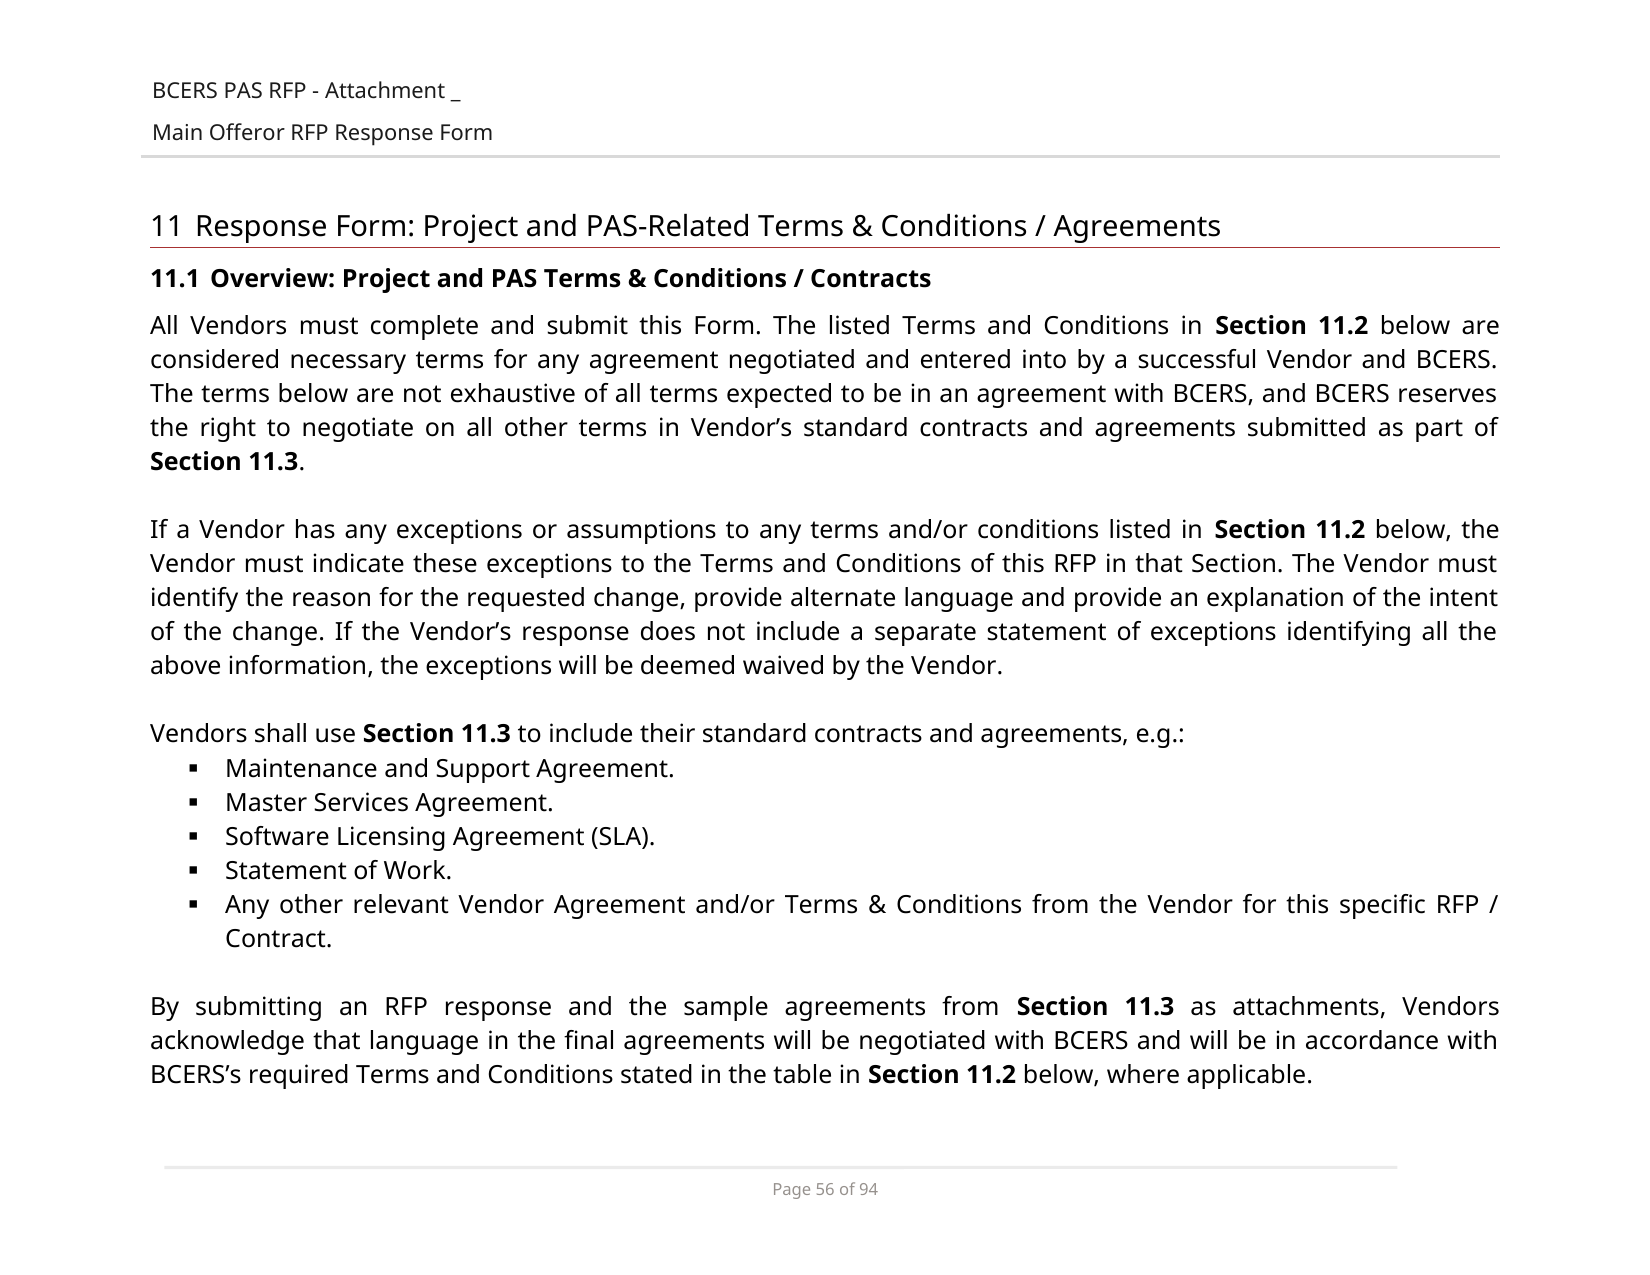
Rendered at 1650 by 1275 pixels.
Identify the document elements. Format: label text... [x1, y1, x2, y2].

text If a Vendor has any exceptions or assumptions to any terms and/or conditions listed in Section 11.2 below, the Vendor must indicate these exceptions to the Terms and Conditions of this RFP in that Section. The Vendor must identify the reason for the requested change, provide alternate language and provide an explanation of the intent of the change. If the Vendor’s response does not include a separate statement of exceptions identifying all the above information, the exceptions will be deemed waived by the Vendor. [150, 512, 1500, 682]
list By submitting an RFP response and the sample agreements from Section 11.3 as attachments, Vendors acknowledge that language in the final agreements will be negotiated with BCERS and will be in accordance with BCERS’s required Terms and Conditions stated in the table in Section 11.2 below, where applicable. [150, 989, 1500, 1091]
text Statement of Work. [187, 852, 1500, 886]
text Maintenance and Support Agreement. [187, 750, 1500, 784]
text Software Licensing Agreement (SLA). [187, 818, 1500, 852]
text Vendors shall use Section 11.3 to include their standard contracts and agreements, e.g.: [150, 716, 1500, 750]
subtitle Response Form: Project and PAS-Related Terms & Conditions / Agreements [150, 206, 1500, 247]
subtitle Overview: Project and PAS Terms & Conditions / Contracts [150, 261, 1500, 295]
text Any other relevant Vendor Agreement and/or Terms & Conditions from the Vendor for this specific RFP / Contract. [187, 886, 1500, 954]
text Master Services Agreement. [187, 784, 1500, 818]
text All Vendors must complete and submit this Form. The listed Terms and Conditions in Section 11.2 below are considered necessary terms for any agreement negotiated and entered into by a successful Vendor and BCERS. The terms below are not exhaustive of all terms expected to be in an agreement with BCERS, and BCERS reserves the right to negotiate on all other terms in Vendor’s standard contracts and agreements submitted as part of Section 11.3. [150, 307, 1500, 478]
